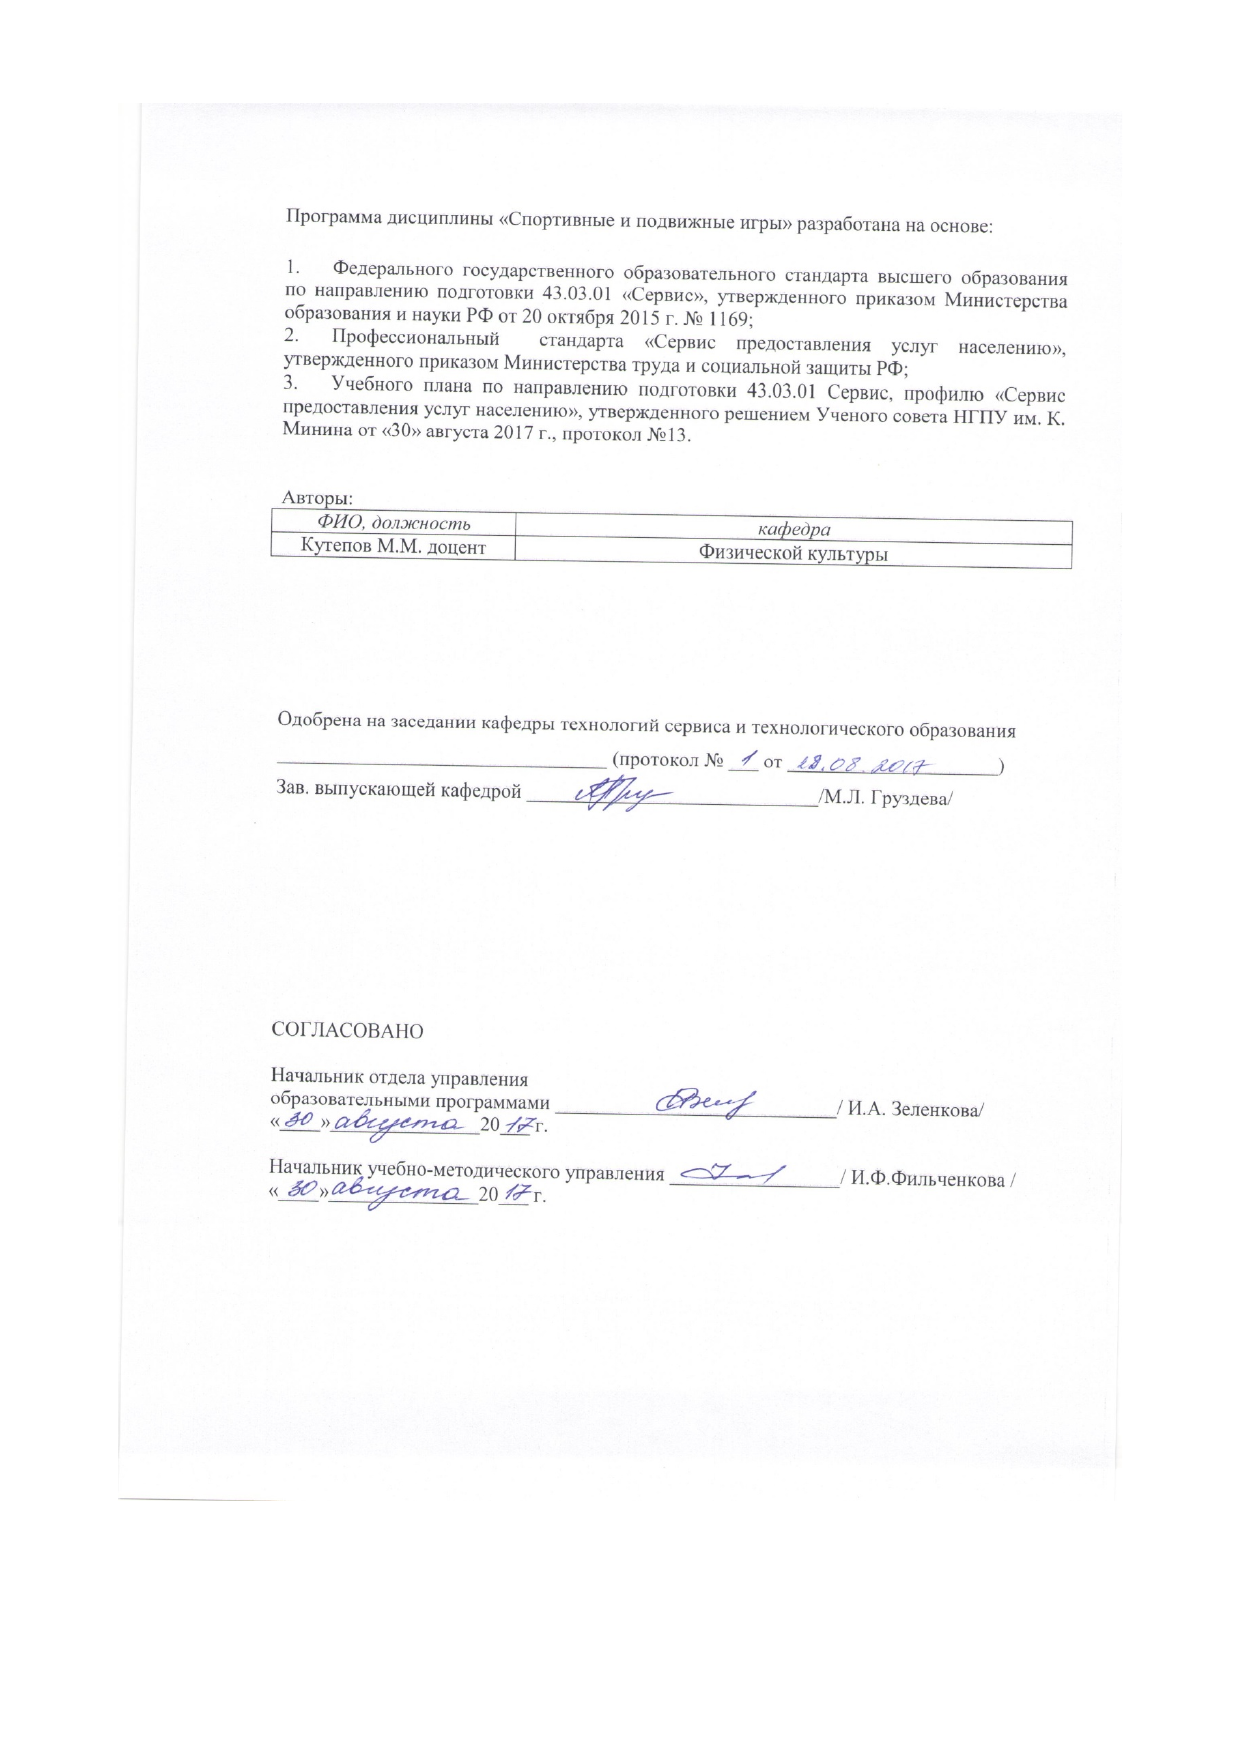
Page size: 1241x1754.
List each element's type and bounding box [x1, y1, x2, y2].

picture [118, 103, 1123, 1501]
